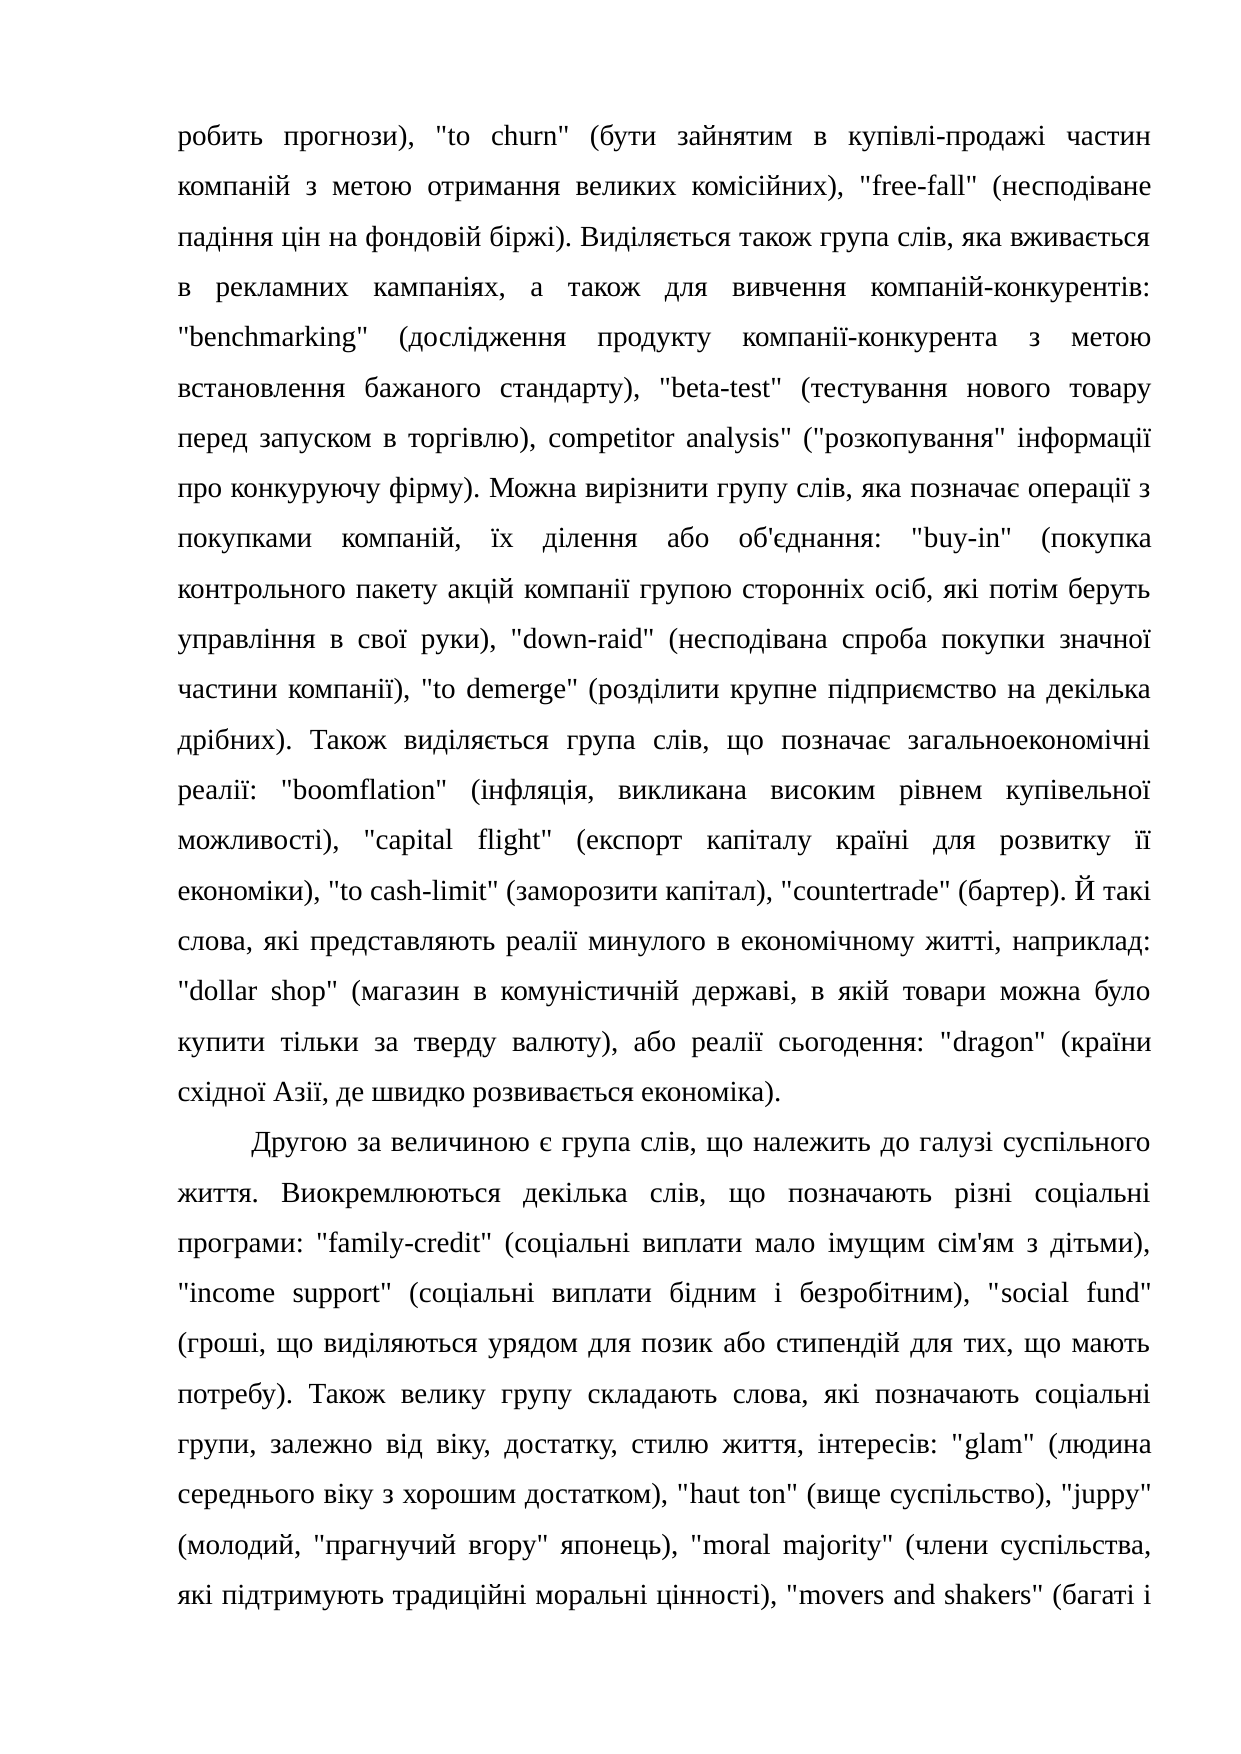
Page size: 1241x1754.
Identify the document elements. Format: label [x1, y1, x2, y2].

text [177, 1124, 1152, 1611]
text [177, 118, 1152, 1108]
